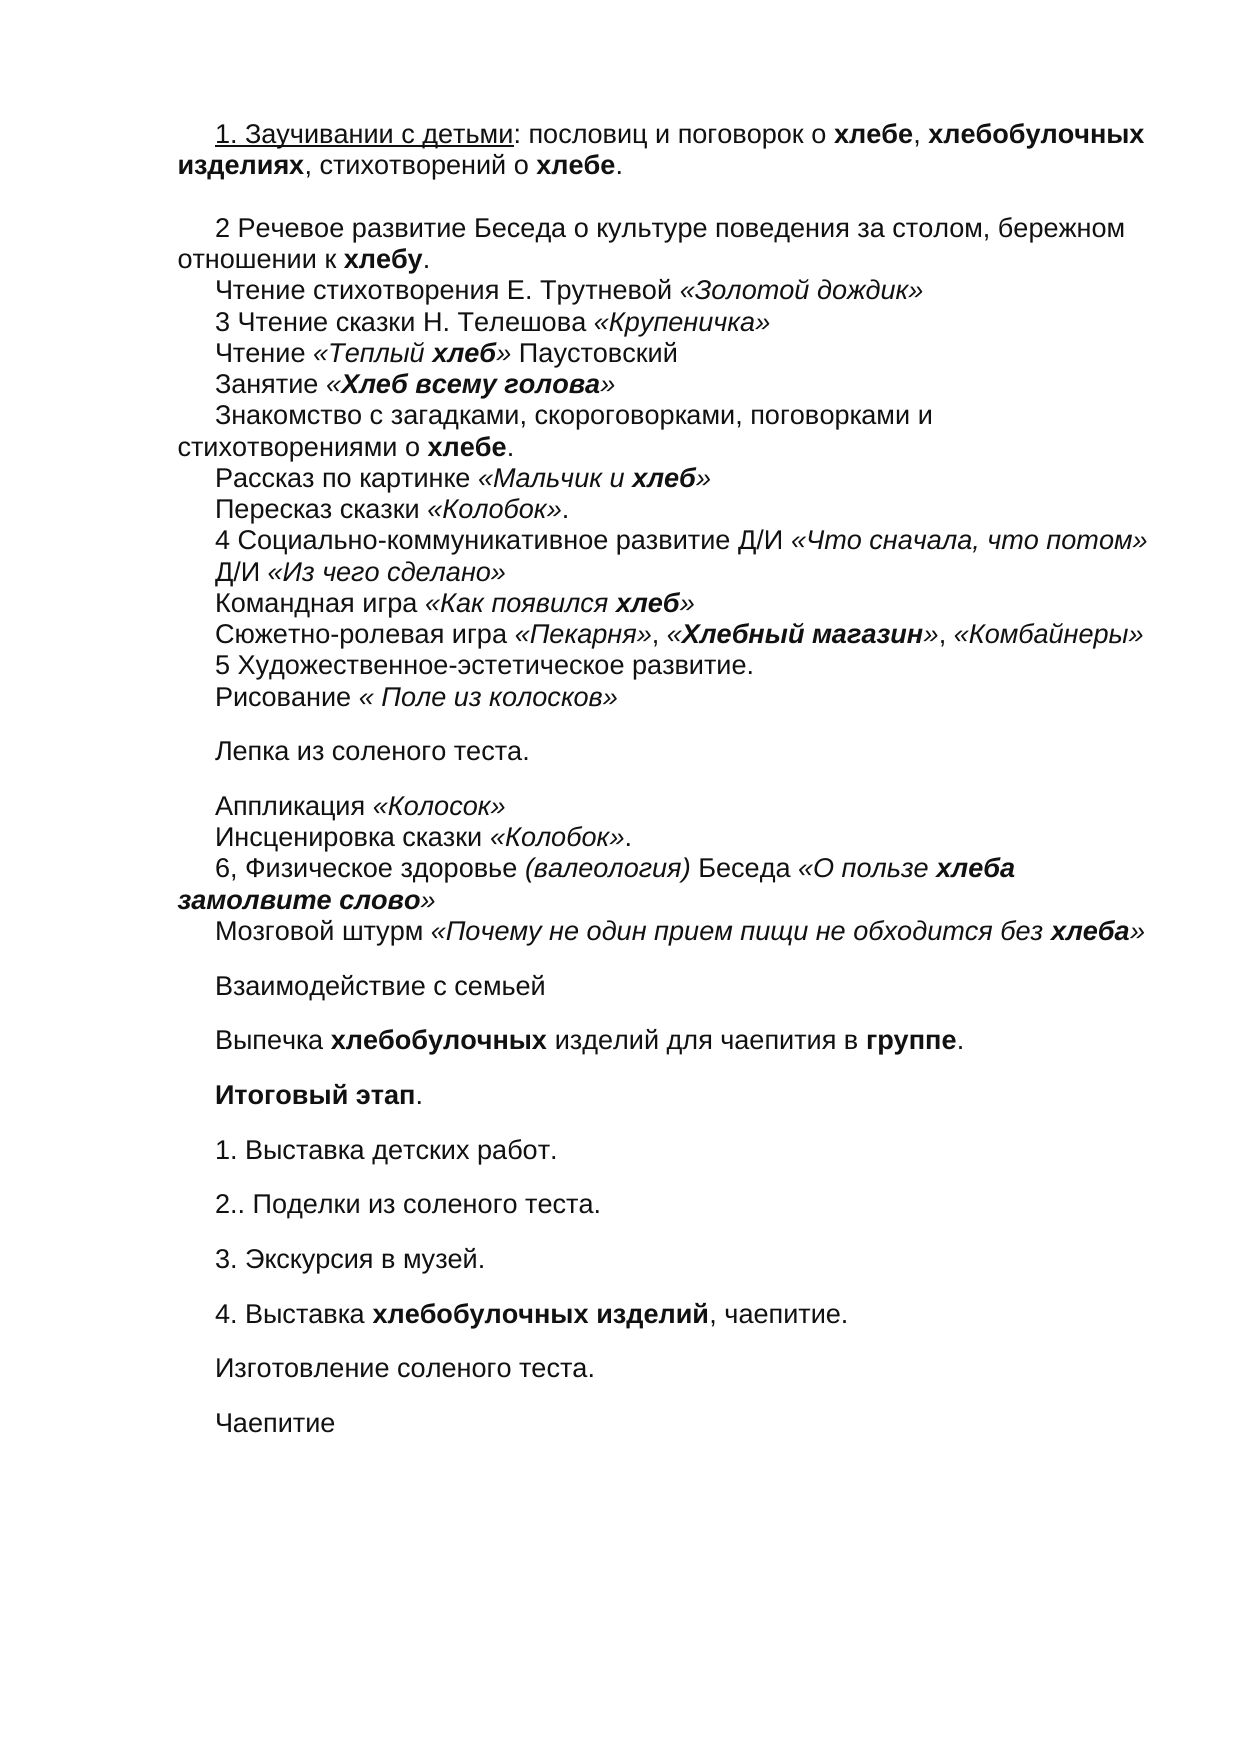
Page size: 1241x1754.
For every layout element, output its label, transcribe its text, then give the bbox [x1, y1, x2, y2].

text Чтение стихотворения Е. Трутневой «Золотой дождик» [177, 274, 1152, 306]
text Аппликация «Колосок» [177, 790, 1152, 821]
text 2 Речевое развитие Беседа о культуре поведения за столом, бережном отношении к хлебу. [177, 212, 1152, 274]
text Занятие «Хлеб всему голова» [177, 368, 1152, 399]
text Командная игра «Как появился хлеб» [177, 587, 1152, 618]
text Знакомство с загадками, скороговорками, поговорками и стихотворениями о хлебе. [177, 399, 1152, 462]
text Рисование « Поле из колосков» [177, 681, 1152, 712]
text Чаепитие [177, 1407, 1152, 1438]
text Изготовление соленого теста. [177, 1352, 1152, 1384]
text 4 Социально-коммуникативное развитие Д/И «Что сначала, что потом» [177, 524, 1152, 556]
text Мозговой штурм «Почему не один прием пищи не обходится без хлеба» [177, 915, 1152, 946]
text Сюжетно-ролевая игра «Пекарня», «Хлебный магазин», «Комбайнеры» [177, 618, 1152, 649]
text Выпечка хлебобулочных изделий для чаепития в группе. [177, 1024, 1152, 1056]
text 3. Экскурсия в музей. [177, 1243, 1152, 1274]
text Взаимодействие с семьей [177, 970, 1152, 1001]
text Пересказ сказки «Колобок». [177, 493, 1152, 524]
text 3 Чтение сказки Н. Телешова «Крупеничка» [177, 306, 1152, 337]
text 1. Выставка детских работ. [177, 1134, 1152, 1165]
text Чтение «Теплый хлеб» Паустовский [177, 337, 1152, 368]
text 5 Художественное-эстетическое развитие. [177, 649, 1152, 681]
text Инсценировка сказки «Колобок». [177, 821, 1152, 852]
text 1. Заучивании с детьми: пословиц и поговорок о хлебе, хлебобулочных изделиях, стихотворений о хлебе. [177, 118, 1152, 181]
text Лепка из соленого теста. [177, 735, 1152, 767]
text 6, Физическое здоровье (валеология) Беседа «О пользе хлеба замолвите слово» [177, 852, 1152, 915]
text Д/И «Из чего сделано» [177, 556, 1152, 587]
text Рассказ по картинке «Мальчик и хлеб» [177, 462, 1152, 493]
text Итоговый этап. [177, 1079, 1152, 1110]
text 4. Выставка хлебобулочных изделий, чаепитие. [177, 1298, 1152, 1329]
text 2.. Поделки из соленого теста. [177, 1188, 1152, 1220]
